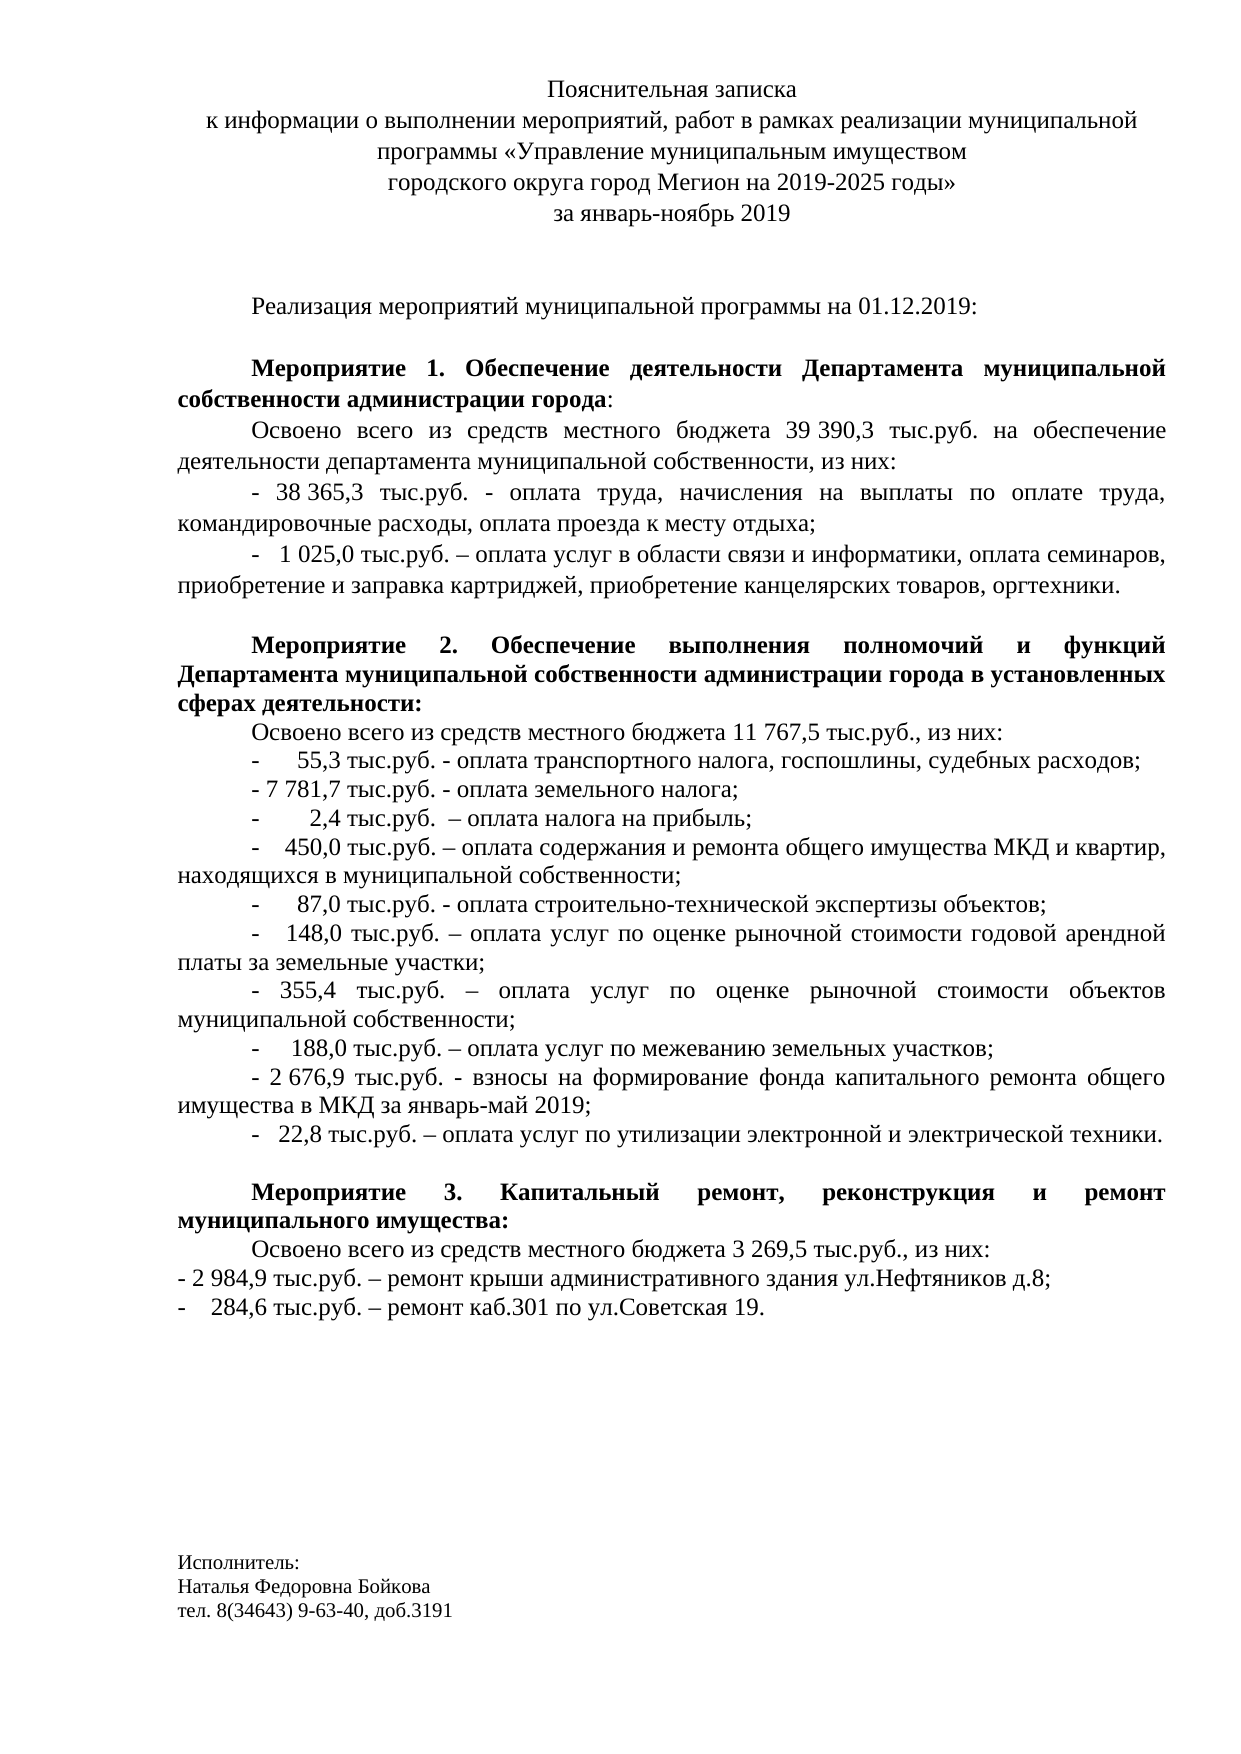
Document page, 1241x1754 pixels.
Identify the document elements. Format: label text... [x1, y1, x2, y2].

text Реализация мероприятий муниципальной программы на 01.12.2019: [177, 291, 1167, 320]
text - 2,4 тыс.руб. – оплата налога на прибыль; [177, 803, 1167, 832]
text - 87,0 тыс.руб. - оплата строительно-технической экспертизы объектов; [177, 889, 1167, 918]
text Мероприятие 1. Обеспечение деятельности Департамента муниципальной собственности администрации города: [177, 353, 1167, 413]
text Освоено всего из средств местного бюджета 39 390,3 тыс.руб. на обеспечение деятельности департамента муниципальной собственности, из них: [177, 415, 1167, 475]
text Освоено всего из средств местного бюджета 11 767,5 тыс.руб., из них: [177, 717, 1167, 745]
text - 38 365,3 тыс.руб. - оплата труда, начисления на выплаты по оплате труда, командировочные расходы, оплата проезда к месту отдыха; [177, 477, 1167, 537]
text городского округа город Мегион на 2019-2025 годы» [177, 167, 1167, 196]
text за январь-ноябрь 2019 [177, 198, 1167, 227]
text - 7 781,7 тыс.руб. - оплата земельного налога; [177, 774, 1167, 803]
text - 148,0 тыс.руб. – оплата услуг по оценке рыночной стоимости годовой арендной платы за земельные участки; [177, 918, 1167, 975]
text к информации о выполнении мероприятий, работ в рамках реализации муниципальной программы «Управление муниципальным имуществом [177, 105, 1167, 165]
text Мероприятие 2. Обеспечение выполнения полномочий и функций Департамента муниципальной собственности администрации города в установленных сферах деятельности: [177, 630, 1167, 717]
text - 188,0 тыс.руб. – оплата услуг по межеванию земельных участков; [177, 1033, 1167, 1062]
text - 1 025,0 тыс.руб. – оплата услуг в области связи и информатики, оплата семинаров, приобретение и заправка картриджей, приобретение канцелярских товаров, оргтехники. [177, 539, 1167, 599]
text - 450,0 тыс.руб. – оплата содержания и ремонта общего имущества МКД и квартир, находящихся в муниципальной собственности; [177, 832, 1167, 889]
title Наталья Федоровна Бойкова [177, 1574, 1167, 1598]
text - 355,4 тыс.руб. – оплата услуг по оценке рыночной стоимости объектов муниципальной собственности; [177, 975, 1167, 1033]
text - 22,8 тыс.руб. – оплата услуг по утилизации электронной и электрической техники. [177, 1119, 1167, 1148]
text - 2 984,9 тыс.руб. – ремонт крыши административного здания ул.Нефтяников д.8; [177, 1263, 1167, 1292]
text Освоено всего из средств местного бюджета 3 269,5 тыс.руб., из них: [177, 1234, 1167, 1263]
text - 2 676,9 тыс.руб. - взносы на формирование фонда капитального ремонта общего имущества в МКД за январь-май 2019; [177, 1062, 1167, 1119]
title тел. 8(34643) 9-63-40, доб.3191 [177, 1598, 1167, 1622]
text Исполнитель: [177, 1550, 1167, 1574]
text - 284,6 тыс.руб. – ремонт каб.301 по ул.Советская 19. [177, 1292, 1167, 1320]
text - 55,3 тыс.руб. - оплата транспортного налога, госпошлины, судебных расходов; [177, 745, 1167, 774]
text Мероприятие 3. Капитальный ремонт, реконструкция и ремонт муниципального имущества: [177, 1177, 1167, 1234]
text Пояснительная записка [177, 74, 1167, 103]
